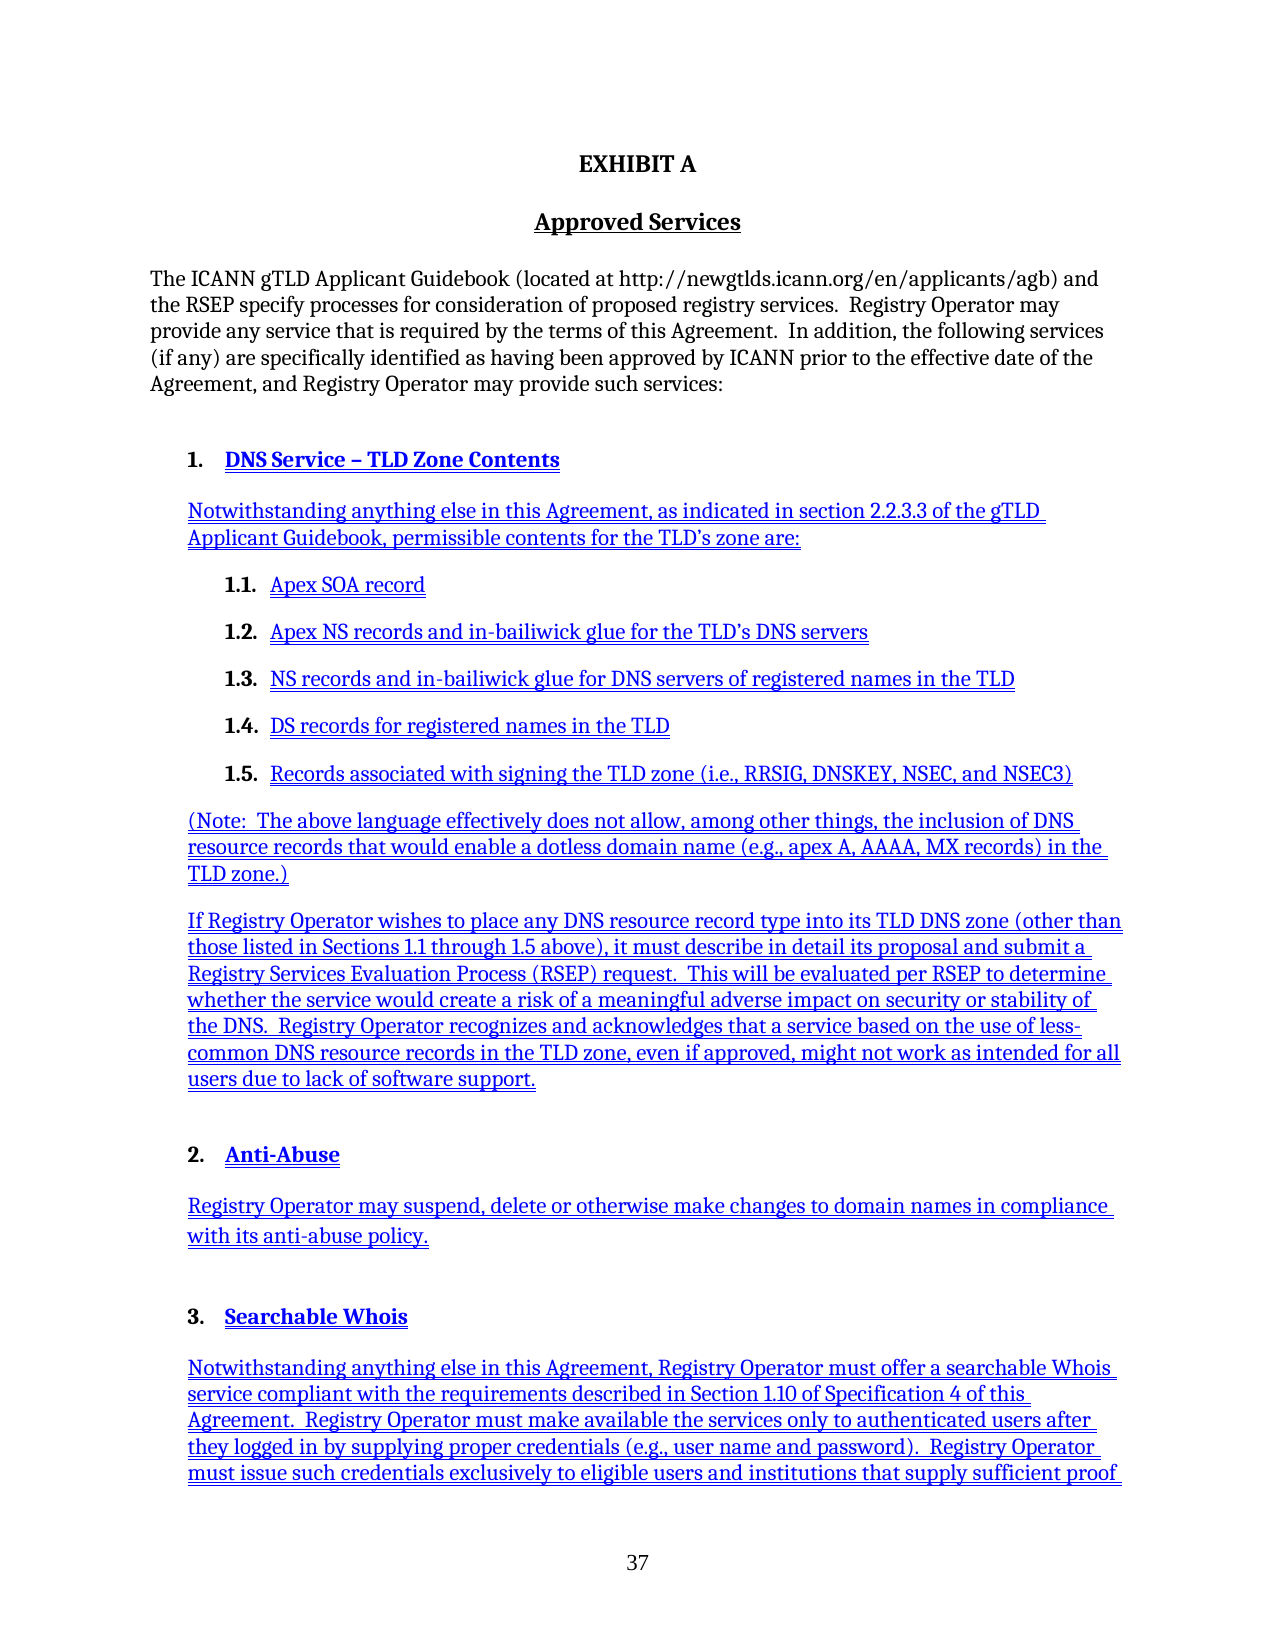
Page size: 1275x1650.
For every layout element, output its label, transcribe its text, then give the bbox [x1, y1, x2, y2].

text Registry Operator may suspend, delete or otherwise make changes to domain names in compliance with its anti-abuse policy. [187, 1193, 1125, 1250]
text Notwithstanding anything else in this Agreement, as indicated in section 2.2.3.3 of the gTLD Applicant Guidebook, permissible contents for the TLD’s zone are: [187, 498, 1125, 551]
list Apex NS records and in-bailiwick glue for the TLD’s DNS servers [225, 619, 1125, 645]
list Searchable Whois [187, 1303, 1125, 1330]
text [187, 1354, 1125, 1486]
list Anti-Abuse [187, 1142, 1125, 1168]
text (Note: The above language effectively does not allow, among other things, the inclusion of DNS resource records that would enable a dotless domain name (e.g., apex A, AAAA, MX records) in the TLD zone.) [187, 808, 1125, 887]
text The ICANN gTLD Applicant Guidebook (located at http://newgtlds.icann.org/en/applicants/agb) and the RSEP specify processes for consideration of proposed registry services. Registry Operator may provide any service that is required by the terms of this Agreement. In addition, the following services (if any) are specifically identified as having been approved by ICANN prior to the effective date of the Agreement, and Registry Operator may provide such services: [150, 265, 1125, 397]
text If Registry Operator wishes to place any DNS resource record type into its TLD DNS zone (other than those listed in Sections 1.1 through 1.5 above), it must describe in detail its proposal and submit a Registry Services Evaluation Process (RSEP) request. This will be evaluated per RSEP to determine whether the service would create a risk of a meaningful adverse impact on security or stability of the DNS. Registry Operator recognizes and acknowledges that a service based on the use of less-common DNS resource records in the TLD zone, even if approved, might not work as intended for all users due to lack of software support. [187, 908, 1125, 1092]
list DNS Service – TLD Zone Contents [187, 447, 1125, 473]
list NS records and in-bailiwick glue for DNS servers of registered names in the TLD [225, 666, 1125, 692]
text EXHIBIT A Approved Services [150, 150, 1125, 236]
list Records associated with signing the TLD zone (i.e., RRSIG, DNSKEY, NSEC, and NSEC3) [225, 761, 1125, 787]
list Apex SOA record [225, 572, 1125, 598]
list DS records for registered names in the TLD [225, 713, 1125, 740]
